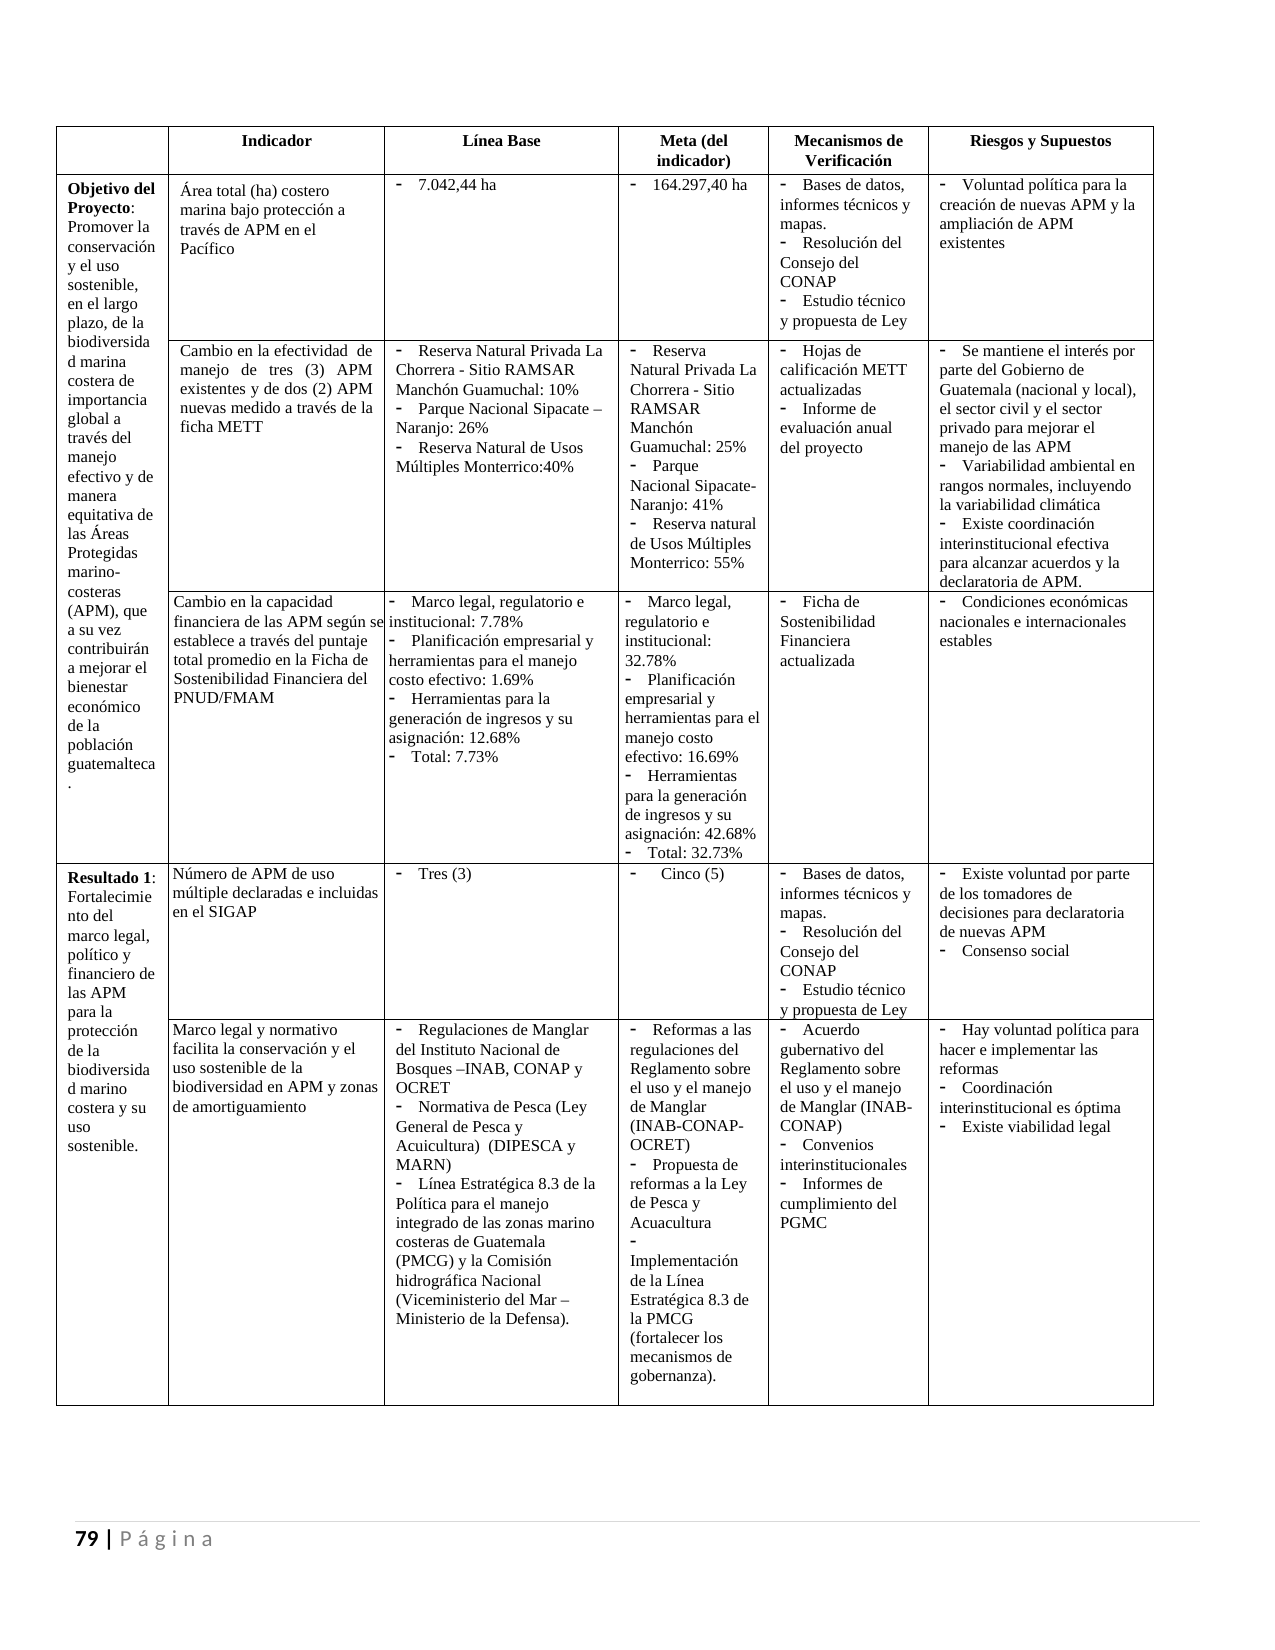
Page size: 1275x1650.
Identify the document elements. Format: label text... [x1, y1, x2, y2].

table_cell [929, 1020, 1153, 1404]
table_header [57, 127, 168, 174]
table_cell Área total (ha) costero marina bajo protección a través de APM en el Pacífico [169, 175, 384, 339]
table_cell Reserva Natural Privada La Chorrera - Sitio RAMSAR Manchón Guamuchal: 25% Parque Nacional Sipacate-Naranjo: 41% Reserva natural de Usos Múltiples Monterrico: 55% [619, 341, 768, 591]
table_header Indicador [169, 127, 384, 174]
table_cell 164.297,40 ha [619, 175, 768, 339]
table_cell Bases de datos, informes técnicos y mapas. Resolución del Consejo del CONAP Estudio técnico y propuesta de Ley [769, 864, 928, 1019]
table_cell Marco legal y normativo facilita la conservación y el uso sostenible de la biodiversidad en APM y zonas de amortiguamiento [169, 1020, 384, 1404]
table_cell Existe voluntad por parte de los tomadores de decisiones para declaratoria de nuevas APM Consenso social [929, 864, 1153, 1019]
table_cell Condiciones económicas nacionales e internacionales estables [929, 592, 1153, 863]
table_cell Reserva Natural Privada La Chorrera - Sitio RAMSAR Manchón Guamuchal: 10% Parque Nacional Sipacate – Naranjo: 26% Reserva Natural de Usos Múltiples Monterrico:40% [385, 341, 618, 591]
table_cell Reformas a las regulaciones del Reglamento sobre el uso y el manejo de Manglar (INAB-CONAP-OCRET) Propuesta de reformas a la Ley de Pesca y Acuacultura Implementación de la Línea Estratégica 8.3 de la PMCG (fortalecer los mecanismos de gobernanza). [619, 1020, 768, 1404]
table_cell Voluntad política para la creación de nuevas APM y la ampliación de APM existentes [929, 175, 1153, 339]
table_cell Tres (3) [385, 864, 618, 1019]
table_cell Objetivo del Proyecto: Promover la conservación y el uso sostenible, en el largo plazo, de la biodiversidad marina costera de importancia global a través del manejo efectivo y de manera equitativa de las Áreas Protegidas marino-costeras (APM), que a su vez contribuirán a mejorar el bienestar económico de la población guatemalteca. [57, 175, 168, 863]
table_cell Cambio en la efectividad de manejo de tres (3) APM existentes y de dos (2) APM nuevas medido a través de la ficha METT [169, 341, 384, 591]
table_cell Ficha de Sostenibilidad Financiera actualizada [769, 592, 928, 863]
table_header Mecanismos de Verificación [769, 127, 928, 174]
table_cell Hojas de calificación METT actualizadas Informe de evaluación anual del proyecto [769, 341, 928, 591]
table_cell Regulaciones de Manglar del Instituto Nacional de Bosques –INAB, CONAP y OCRET Normativa de Pesca (Ley General de Pesca y Acuicultura) (DIPESCA y MARN) Línea Estratégica 8.3 de la Política para el manejo integrado de las zonas marino costeras de Guatemala (PMCG) y la Comisión hidrográfica Nacional (Viceministerio del Mar – Ministerio de la Defensa). [385, 1020, 618, 1404]
table_header Riesgos y Supuestos [929, 127, 1153, 174]
table_cell Cambio en la capacidad financiera de las APM según se establece a través del puntaje total promedio en la Ficha de Sostenibilidad Financiera del PNUD/FMAM [169, 592, 384, 863]
table_cell 7.042,44 ha [385, 175, 618, 339]
table_cell Se mantiene el interés por parte del Gobierno de Guatemala (nacional y local), el sector civil y el sector privado para mejorar el manejo de las APM Variabilidad ambiental en rangos normales, incluyendo la variabilidad climática Existe coordinación interinstitucional efectiva para alcanzar acuerdos y la declaratoria de APM. [929, 341, 1153, 591]
table_cell Acuerdo gubernativo del Reglamento sobre el uso y el manejo de Manglar (INAB-CONAP) Convenios interinstitucionales Informes de cumplimiento del PGMC [769, 1020, 928, 1404]
table_cell Cinco (5) [619, 864, 768, 1019]
table_header Meta (del indicador) [619, 127, 768, 174]
table_header Línea Base [385, 127, 618, 174]
table_cell Resultado 1: Fortalecimiento del marco legal, político y financiero de las APM para la protección de la biodiversidad marino costera y su uso sostenible. [57, 864, 168, 1404]
table_cell Marco legal, regulatorio e institucional: 7.78% Planificación empresarial y herramientas para el manejo costo efectivo: 1.69% Herramientas para la generación de ingresos y su asignación: 12.68% Total: 7.73% [385, 592, 618, 863]
table_cell Número de APM de uso múltiple declaradas e incluidas en el SIGAP [169, 864, 384, 1019]
table_cell Marco legal, regulatorio e institucional: 32.78% Planificación empresarial y herramientas para el manejo costo efectivo: 16.69% Herramientas para la generación de ingresos y su asignación: 42.68% Total: 32.73% [619, 592, 768, 863]
table_cell Bases de datos, informes técnicos y mapas. Resolución del Consejo del CONAP Estudio técnico y propuesta de Ley [769, 175, 928, 339]
